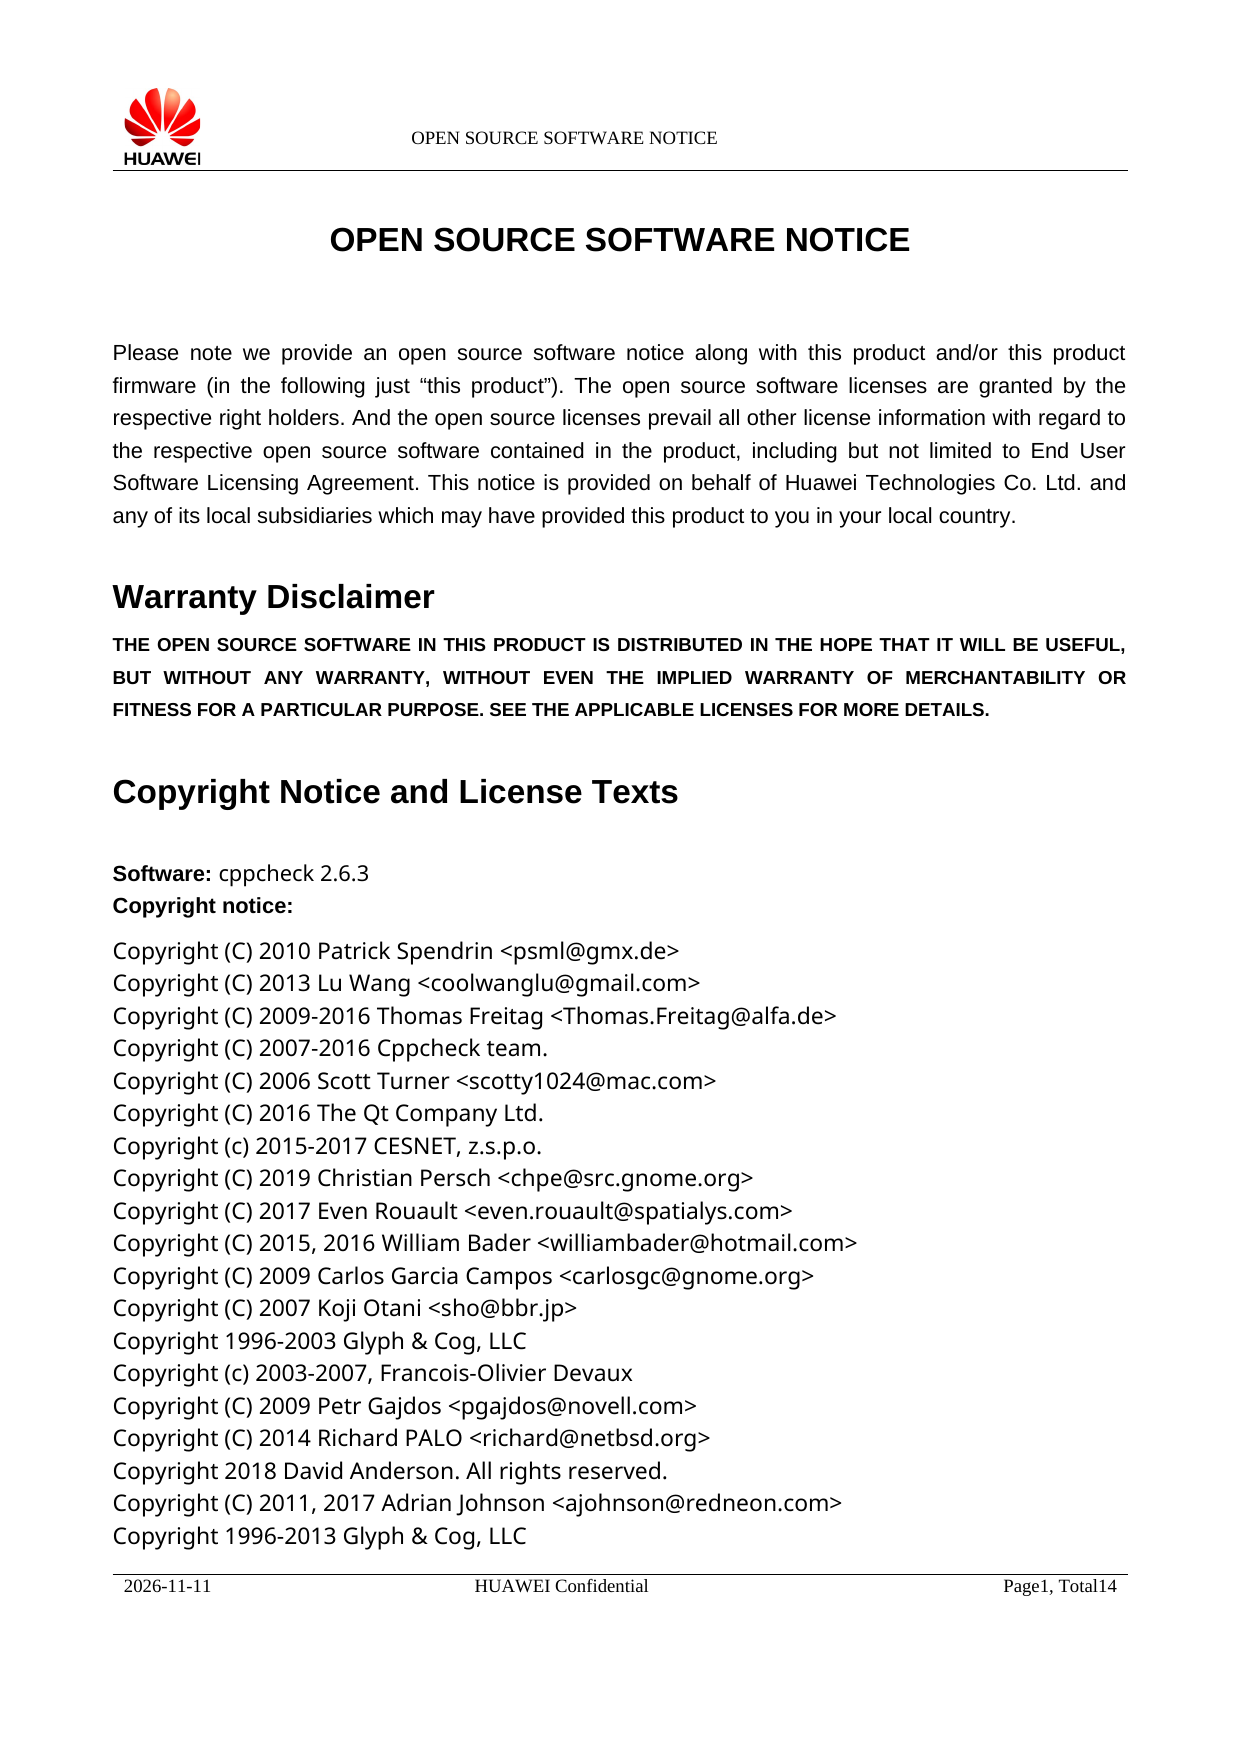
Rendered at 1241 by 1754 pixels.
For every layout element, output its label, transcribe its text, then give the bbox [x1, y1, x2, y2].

text The open source software in this product is distributed in the hope that it will be useful, but WITHOUT ANY WARRANTY, without even the implied warranty of MERCHANTABILITY or FITNESS FOR A PARTICULAR PURPOSE. See the applicable licenses for more details. [112, 629, 1128, 726]
text Warranty Disclaimer [112, 564, 1128, 629]
picture [124, 88, 201, 165]
text Copyright Notice and License Texts [112, 759, 1128, 824]
text Please note we provide an open source software notice along with this product and/or this product firmware (in the following just “this product”). The open source software licenses are granted by the respective right holders. And the open source licenses prevail all other license information with regard to the respective open source software contained in the product, including but not limited to End User Software Licensing Agreement. This notice is provided on behalf of Huawei Technologies Co. Ltd. and any of its local subsidiaries which may have provided this product to you in your local country. [112, 336, 1128, 531]
text Copyright notice: [112, 889, 1128, 921]
text OPEN SOURCE SOFTWARE NOTICE [112, 206, 1128, 271]
title Software: cppcheck 2.6.3 [112, 856, 1128, 889]
